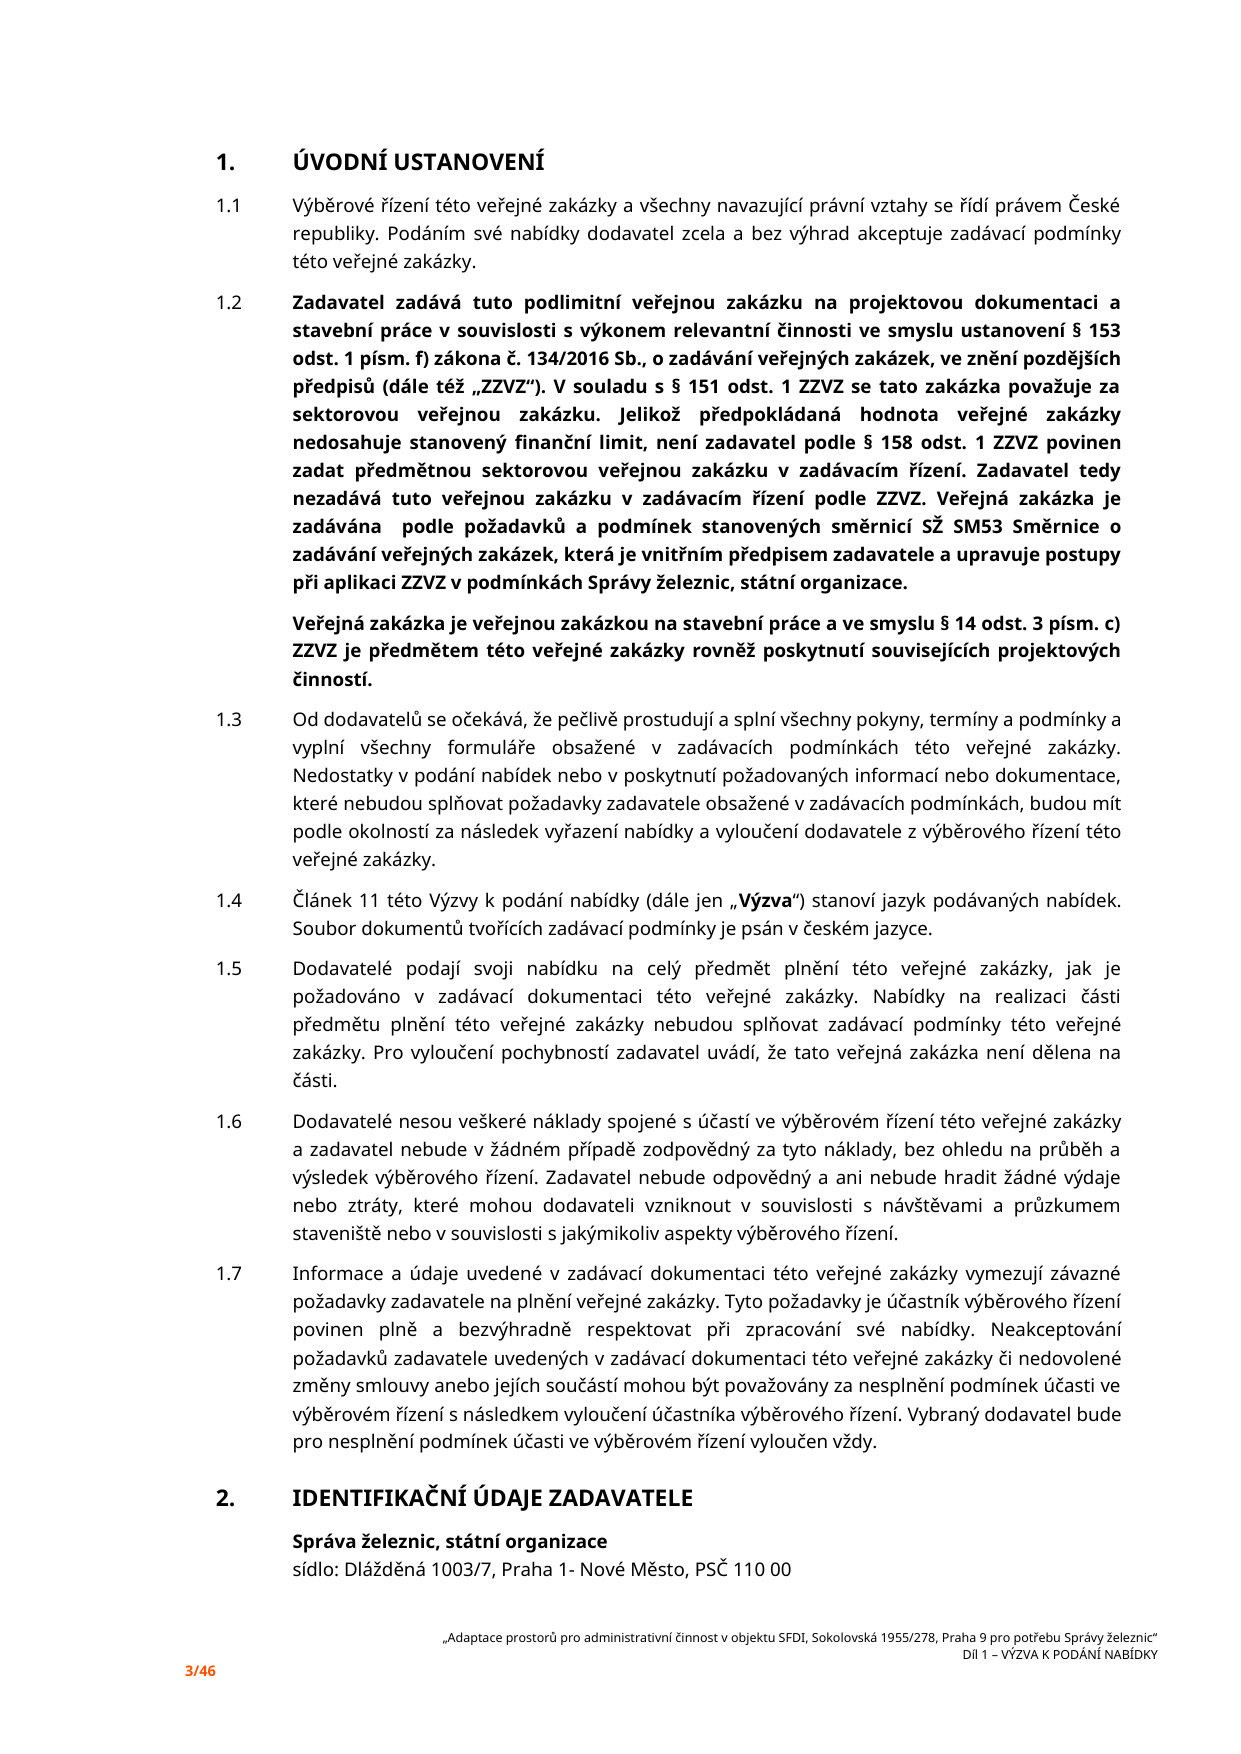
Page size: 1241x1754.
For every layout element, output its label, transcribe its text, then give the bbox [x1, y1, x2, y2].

list Veřejná zakázka je veřejnou zakázkou na stavební práce a ve smyslu § 14 odst. 3 písm. c) ZZVZ je předmětem této veřejné zakázky rovněž poskytnutí souvisejících projektových činností. [292, 610, 1122, 691]
text Článek 11 této Výzvy k podání nabídky (dále jen „Výzva“) stanoví jazyk podávaných nabídek. Soubor dokumentů tvořících zadávací podmínky je psán v českém jazyce. [216, 887, 1122, 941]
text Zadavatel zadává tuto podlimitní veřejnou zakázku na projektovou dokumentaci a stavební práce v souvislosti s výkonem relevantní činnosti ve smyslu ustanovení § 153 odst. 1 písm. f) zákona č. 134/2016 Sb., o zadávání veřejných zakázek, ve znění pozdějších předpisů (dále též „ZZVZ“). V souladu s § 151 odst. 1 ZZVZ se tato zakázka považuje za sektorovou veřejnou zakázku. Jelikož předpokládaná hodnota veřejné zakázky nedosahuje stanovený finanční limit, není zadavatel podle § 158 odst. 1 ZZVZ povinen zadat předmětnou sektorovou veřejnou zakázku v zadávacím řízení. Zadavatel tedy nezadává tuto veřejnou zakázku v zadávacím řízení podle ZZVZ. Veřejná zakázka je zadávána podle požadavků a podmínek stanovených směrnicí SŽ SM53 Směrnice o zadávání veřejných zakázek, která je vnitřním předpisem zadavatele a upravuje postupy při aplikaci ZZVZ v podmínkách Správy železnic, státní organizace. [216, 289, 1122, 595]
text IDENTIFIKAČNÍ ÚDAJE ZADAVATELE [216, 1482, 1122, 1513]
text sídlo: Dlážděná 1003/7, Praha 1- Nové Město, PSČ 110 00 [292, 1557, 1122, 1582]
text Správa železnic, státní organizace [292, 1529, 1122, 1554]
text ÚVODNÍ USTANOVENÍ [216, 146, 1122, 177]
text Výběrové řízení této veřejné zakázky a všechny navazující právní vztahy se řídí právem České republiky. Podáním své nabídky dodavatel zcela a bez výhrad akceptuje zadávací podmínky této veřejné zakázky. [216, 192, 1122, 274]
text Dodavatelé nesou veškeré náklady spojené s účastí ve výběrovém řízení této veřejné zakázky a zadavatel nebude v žádném případě zodpovědný za tyto náklady, bez ohledu na průběh a výsledek výběrového řízení. Zadavatel nebude odpovědný a ani nebude hradit žádné výdaje nebo ztráty, které mohou dodavateli vzniknout v souvislosti s návštěvami a průzkumem staveniště nebo v souvislosti s jakýmikoliv aspekty výběrového řízení. [216, 1108, 1122, 1246]
text Dodavatelé podají svoji nabídku na celý předmět plnění této veřejné zakázky, jak je požadováno v zadávací dokumentaci této veřejné zakázky. Nabídky na realizaci části předmětu plnění této veřejné zakázky nebudou splňovat zadávací podmínky této veřejné zakázky. Pro vyloučení pochybností zadavatel uvádí, že tato veřejná zakázka není dělena na části. [216, 956, 1122, 1093]
text Informace a údaje uvedené v zadávací dokumentaci této veřejné zakázky vymezují závazné požadavky zadavatele na plnění veřejné zakázky. Tyto požadavky je účastník výběrového řízení povinen plně a bezvýhradně respektovat při zpracování své nabídky. Neakceptování požadavků zadavatele uvedených v zadávací dokumentaci této veřejné zakázky či nedovolené změny smlouvy anebo jejích součástí mohou být považovány za nesplnění podmínek účasti ve výběrovém řízení s následkem vyloučení účastníka výběrového řízení. Vybraný dodavatel bude pro nesplnění podmínek účasti ve výběrovém řízení vyloučen vždy. [216, 1261, 1122, 1454]
text Od dodavatelů se očekává, že pečlivě prostudují a splní všechny pokyny, termíny a podmínky a vyplní všechny formuláře obsažené v zadávacích podmínkách této veřejné zakázky. Nedostatky v podání nabídek nebo v poskytnutí požadovaných informací nebo dokumentace, které nebudou splňovat požadavky zadavatele obsažené v zadávacích podmínkách, budou mít podle okolností za následek vyřazení nabídky a vyloučení dodavatele z výběrového řízení této veřejné zakázky. [216, 706, 1122, 872]
